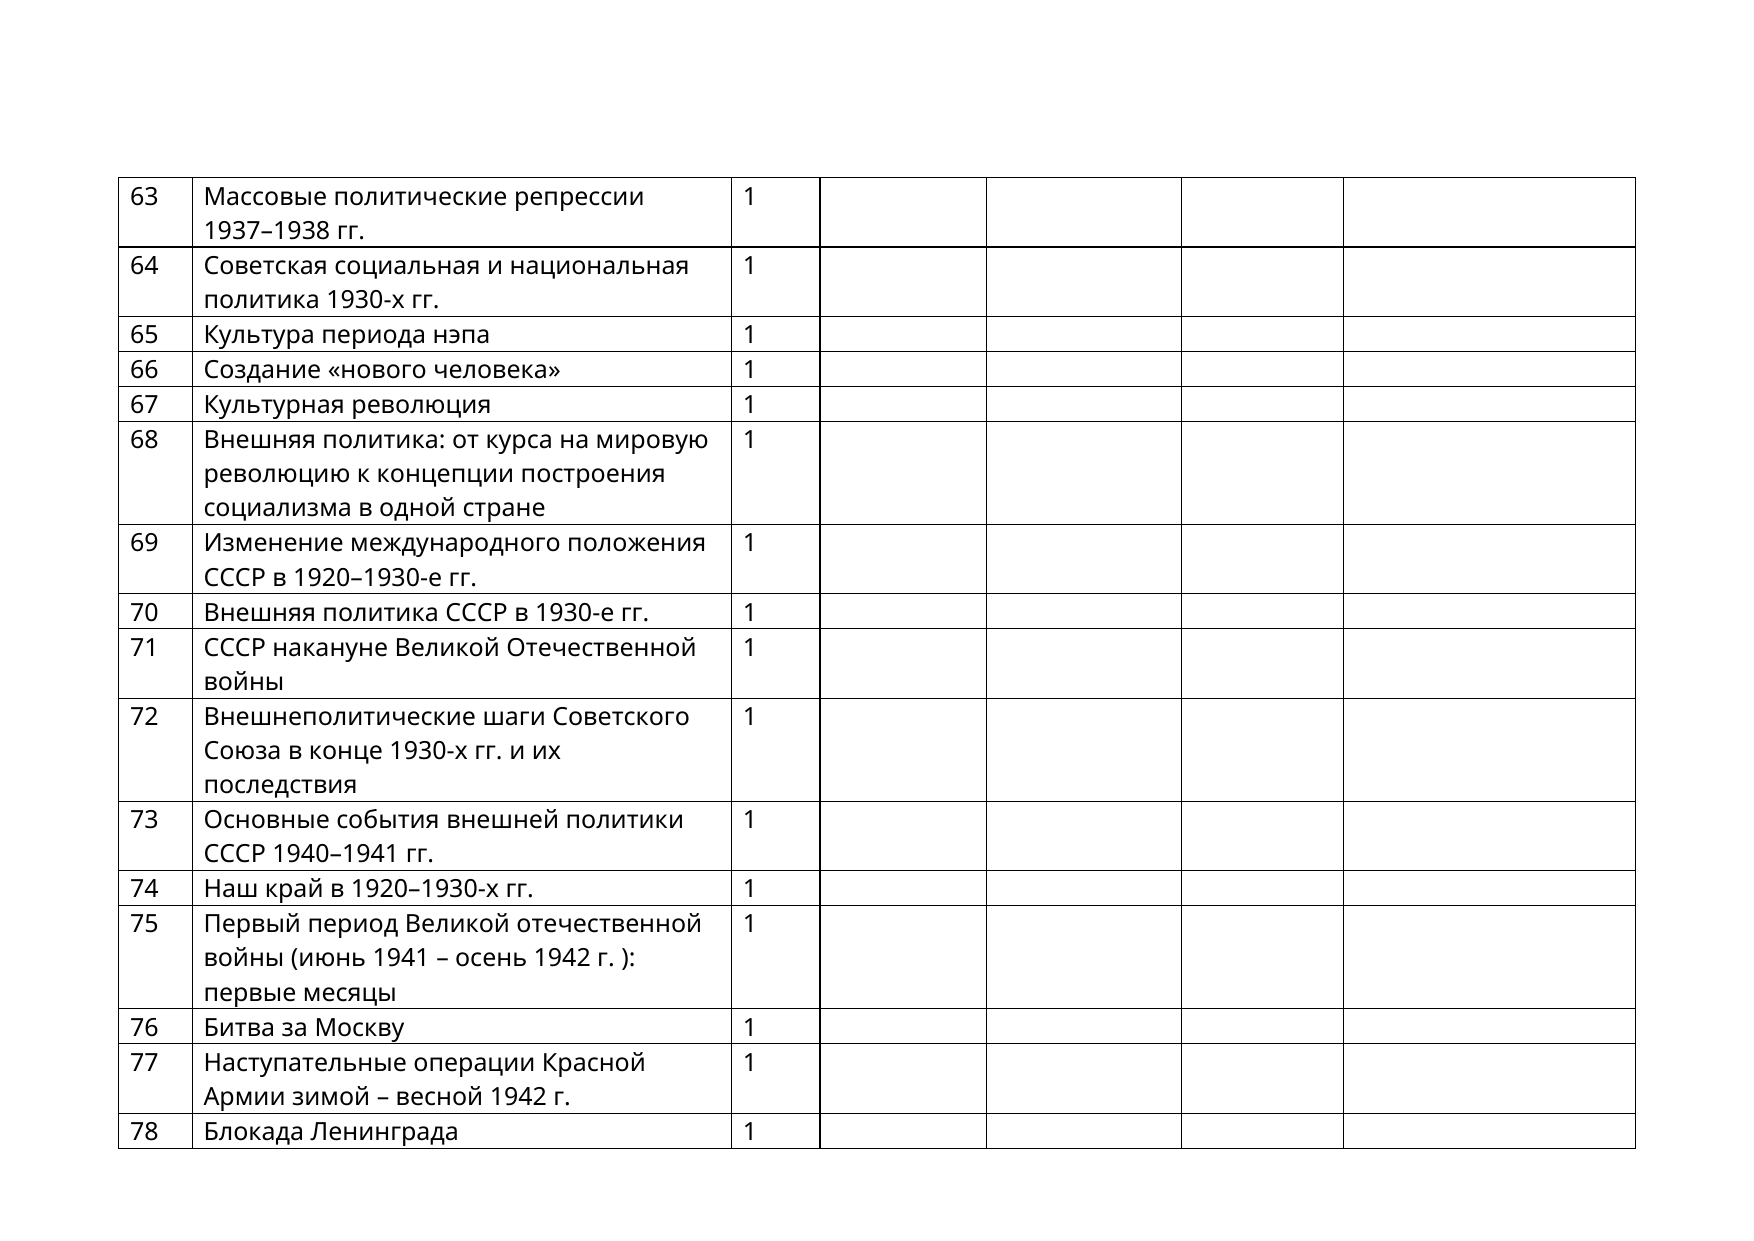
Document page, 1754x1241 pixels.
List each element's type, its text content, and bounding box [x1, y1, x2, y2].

table_cell [1182, 352, 1343, 386]
table_cell Первый период Великой отечественной войны (июнь 1941 – осень 1942 г. ): первые месяцы [193, 906, 731, 1008]
table_cell Основные события внешней политики СССР 1940–1941 гг. [193, 802, 731, 870]
table_cell [1344, 1009, 1635, 1043]
table_cell 65 [119, 317, 192, 351]
table_cell 70 [119, 594, 192, 628]
table_cell [821, 906, 986, 1008]
table_cell [1182, 1044, 1343, 1112]
table_cell Советская социальная и национальная политика 1930-х гг. [193, 248, 731, 316]
table_cell 78 [119, 1114, 192, 1148]
table_cell 1 [732, 317, 819, 351]
table_cell 67 [119, 387, 192, 421]
table_cell [1344, 1114, 1635, 1148]
table_cell [1182, 178, 1343, 246]
table_cell Культура периода нэпа [193, 317, 731, 351]
table_cell [1182, 594, 1343, 628]
table_cell Внешняя политика СССР в 1930-е гг. [193, 594, 731, 628]
table_cell [821, 871, 986, 905]
table_cell Блокада Ленинграда [193, 1114, 731, 1148]
table_cell [987, 422, 1181, 524]
table_cell 1 [732, 594, 819, 628]
table_cell [987, 525, 1181, 593]
table_cell [821, 317, 986, 351]
table_cell 74 [119, 871, 192, 905]
table_cell 76 [119, 1009, 192, 1043]
table_cell [1182, 422, 1343, 524]
table_cell [1182, 525, 1343, 593]
table_cell [987, 1114, 1181, 1148]
table_cell [987, 1009, 1181, 1043]
table_cell 1 [732, 1044, 819, 1112]
table_cell [987, 699, 1181, 801]
table_cell 72 [119, 699, 192, 801]
table_cell СССР накануне Великой Отечественной войны [193, 629, 731, 697]
table_cell [1344, 525, 1635, 593]
table_cell 1 [732, 1114, 819, 1148]
table_cell [1344, 422, 1635, 524]
table_cell [987, 317, 1181, 351]
table_cell [821, 1114, 986, 1148]
table_cell 1 [732, 1009, 819, 1043]
table_cell [821, 1009, 986, 1043]
table_cell [1344, 178, 1635, 246]
table_cell [1344, 629, 1635, 697]
table_cell [1344, 871, 1635, 905]
table_cell [1344, 906, 1635, 1008]
table_cell [1344, 594, 1635, 628]
table_cell [1344, 387, 1635, 421]
table_cell [1182, 317, 1343, 351]
table_cell [1182, 1114, 1343, 1148]
table_cell [821, 699, 986, 801]
table_cell Массовые политические репрессии 1937–1938 гг. [193, 178, 731, 246]
table_cell [1344, 352, 1635, 386]
table_cell [821, 1044, 986, 1112]
table_cell [1182, 1009, 1343, 1043]
table_cell [987, 594, 1181, 628]
table_cell Внешняя политика: от курса на мировую революцию к концепции построения социализма в одной стране [193, 422, 731, 524]
table_cell Культурная революция [193, 387, 731, 421]
table_cell [1182, 871, 1343, 905]
table_cell 66 [119, 352, 192, 386]
table_cell [821, 422, 986, 524]
table_cell 1 [732, 906, 819, 1008]
table_cell 1 [732, 802, 819, 870]
table_cell [987, 248, 1181, 316]
table_cell [1344, 1044, 1635, 1112]
table_cell [987, 802, 1181, 870]
table_cell 77 [119, 1044, 192, 1112]
table_cell 1 [732, 178, 819, 246]
table_cell 1 [732, 422, 819, 524]
table_cell Наш край в 1920–1930-х гг. [193, 871, 731, 905]
table_cell 1 [732, 248, 819, 316]
table_cell [1182, 699, 1343, 801]
table_cell [987, 178, 1181, 246]
table_cell 1 [732, 387, 819, 421]
table_cell [821, 248, 986, 316]
table_cell [987, 1044, 1181, 1112]
table_cell 75 [119, 906, 192, 1008]
table_cell [987, 871, 1181, 905]
table_cell [821, 629, 986, 697]
table_cell Внешнеполитические шаги Советского Союза в конце 1930-х гг. и их последствия [193, 699, 731, 801]
table_cell [1182, 248, 1343, 316]
table_cell [821, 525, 986, 593]
table_cell [1182, 387, 1343, 421]
table_cell Наступательные операции Красной Армии зимой – весной 1942 г. [193, 1044, 731, 1112]
table_cell [987, 629, 1181, 697]
table_cell [1344, 802, 1635, 870]
table_cell [1182, 802, 1343, 870]
table_cell [821, 352, 986, 386]
table_cell Создание «нового человека» [193, 352, 731, 386]
table_cell 63 [119, 178, 192, 246]
table_cell 1 [732, 352, 819, 386]
table_cell 1 [732, 629, 819, 697]
table_cell 68 [119, 422, 192, 524]
table_cell 71 [119, 629, 192, 697]
table_cell 69 [119, 525, 192, 593]
table_cell 1 [732, 871, 819, 905]
table_cell [821, 387, 986, 421]
table_cell [821, 802, 986, 870]
table_cell [1344, 317, 1635, 351]
table_cell [1344, 248, 1635, 316]
table_cell Битва за Москву [193, 1009, 731, 1043]
table_cell [821, 594, 986, 628]
table_cell 1 [732, 699, 819, 801]
table_cell [1182, 906, 1343, 1008]
table_cell [1344, 699, 1635, 801]
table_cell [987, 387, 1181, 421]
table_cell [987, 352, 1181, 386]
table_cell [821, 178, 986, 246]
table_cell 64 [119, 248, 192, 316]
table_cell [987, 906, 1181, 1008]
table_cell [1182, 629, 1343, 697]
table_cell 73 [119, 802, 192, 870]
table_cell Изменение международного положения СССР в 1920–1930-е гг. [193, 525, 731, 593]
table_cell 1 [732, 525, 819, 593]
